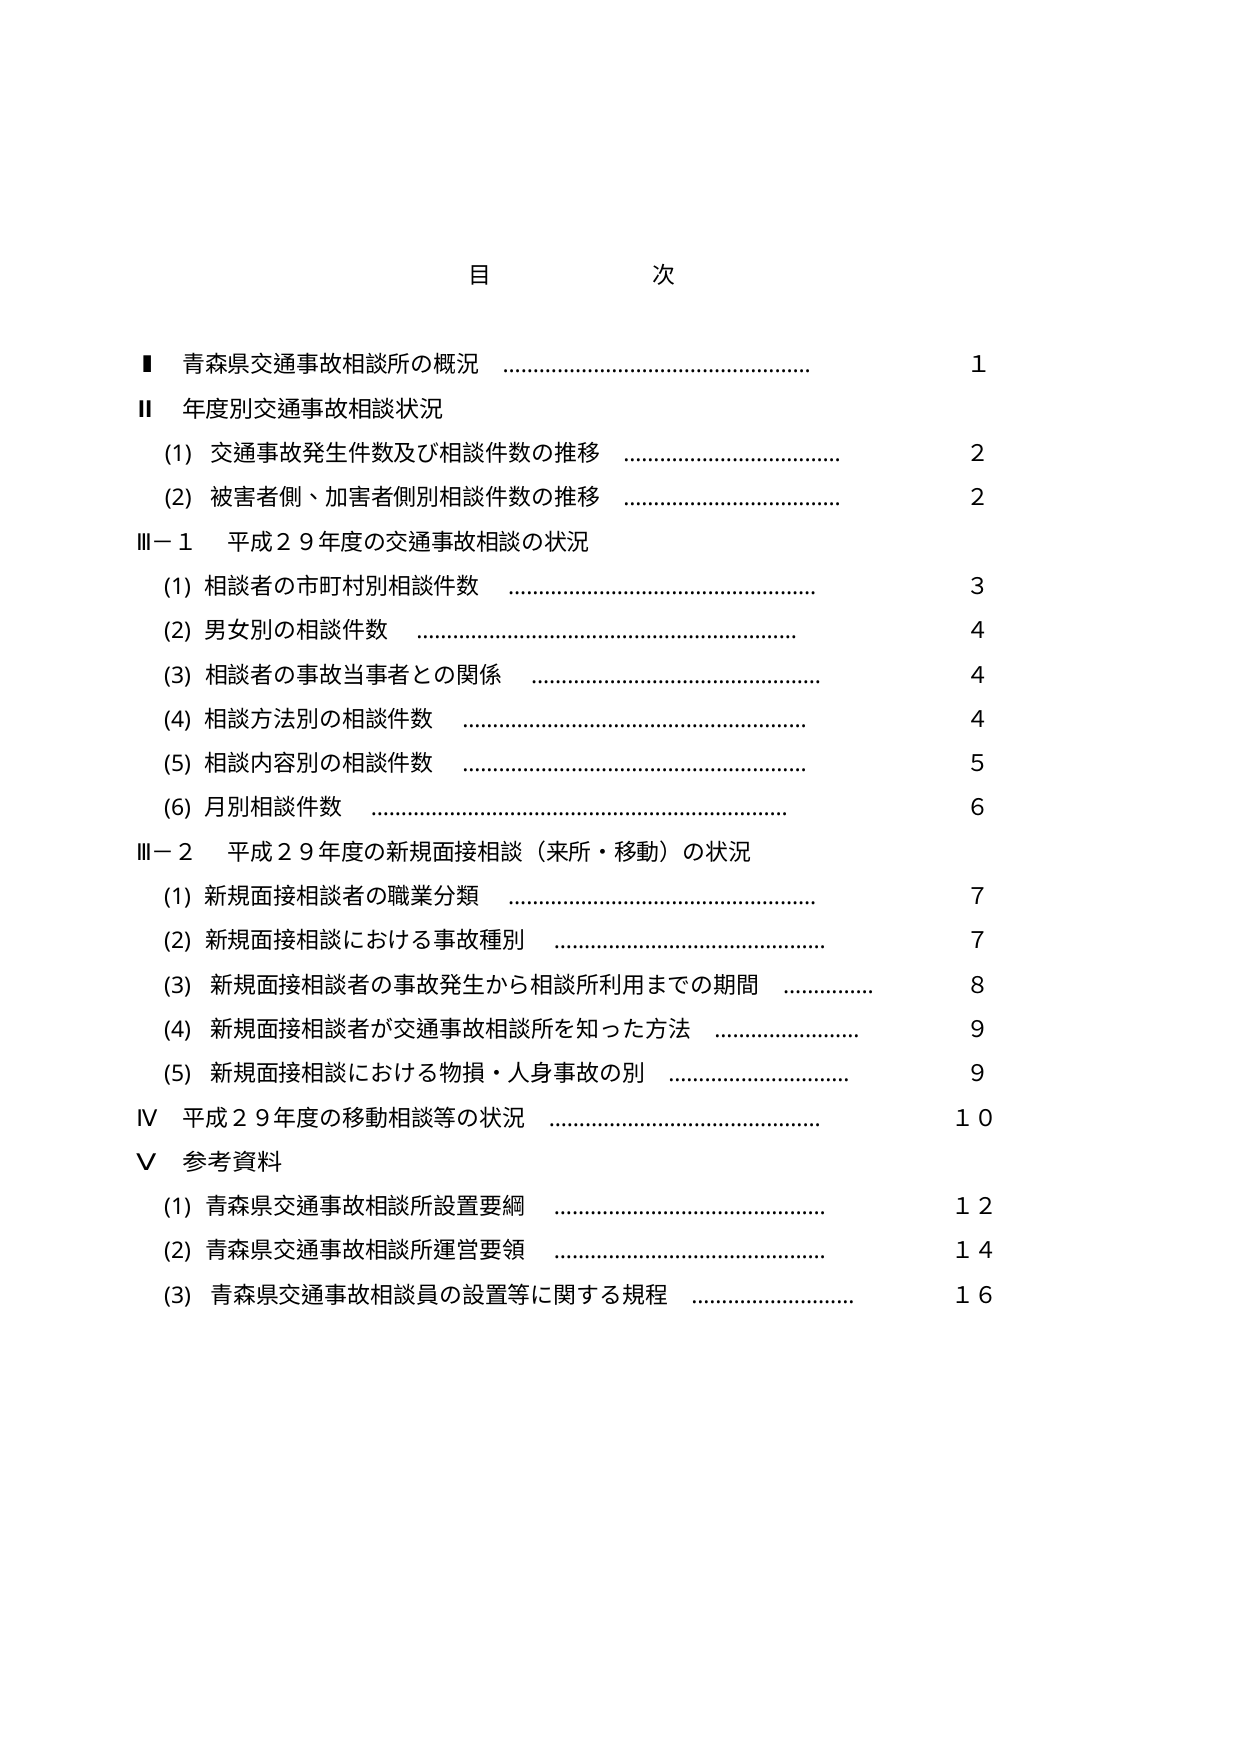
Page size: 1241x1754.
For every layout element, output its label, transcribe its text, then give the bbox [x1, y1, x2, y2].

text Ⅲ－２ 平成２９年度の新規面接相談（来所・移動）の状況 [136, 836, 1178, 867]
list 青森県交通事故相談員の設置等に関する規程 ……………………… １６ [164, 1279, 1178, 1310]
list 新規面接相談者の事故発生から相談所利用までの期間 …………… ８ [164, 969, 1178, 1000]
text (1) 新規面接相談者の職業分類 …………………………………………… ７ [164, 880, 1178, 911]
text (1) 相談者の市町村別相談件数 …………………………………………… ３ [164, 570, 1178, 601]
text Ⅲ－１ 平成２９年度の交通事故相談の状況 [136, 526, 1178, 557]
text (3) 相談者の事故当事者との関係 ………………………………………… ４ [164, 658, 1178, 690]
text 目 次 [52, 259, 1091, 291]
text (2) 男女別の相談件数 ……………………………………………………… ４ [164, 614, 1178, 646]
list 新規面接相談者が交通事故相談所を知った方法 …………………… ９ [164, 1013, 1178, 1044]
text Ⅰ 青森県交通事故相談所の概況 …………………………………………… １ [136, 348, 1178, 380]
text (2) 新規面接相談における事故種別 ……………………………………… ７ [164, 924, 1178, 956]
text Ⅳ 平成２９年度の移動相談等の状況 ……………………………………… １０ [52, 1102, 1081, 1133]
text Ⅴ 参考資料 [136, 1146, 1178, 1177]
text (4) 相談方法別の相談件数 ………………………………………………… ４ [164, 703, 1178, 734]
list 交通事故発生件数及び相談件数の推移 ……………………………… ２ [164, 437, 1178, 468]
list 被害者側、加害者側別相談件数の推移 ……………………………… ２ [164, 481, 1178, 512]
text (1) 青森県交通事故相談所設置要綱 ……………………………………… １２ [164, 1190, 1178, 1221]
text (5) 相談内容別の相談件数 ………………………………………………… ５ [164, 747, 1178, 778]
text (6) 月別相談件数 …………………………………………………………… ６ [164, 791, 1178, 823]
text Ⅱ 年度別交通事故相談状況 [136, 393, 1178, 424]
list 新規面接相談における物損・人身事故の別 ………………………… ９ [164, 1057, 1178, 1088]
text (2) 青森県交通事故相談所運営要領 ……………………………………… １４ [164, 1234, 1178, 1266]
